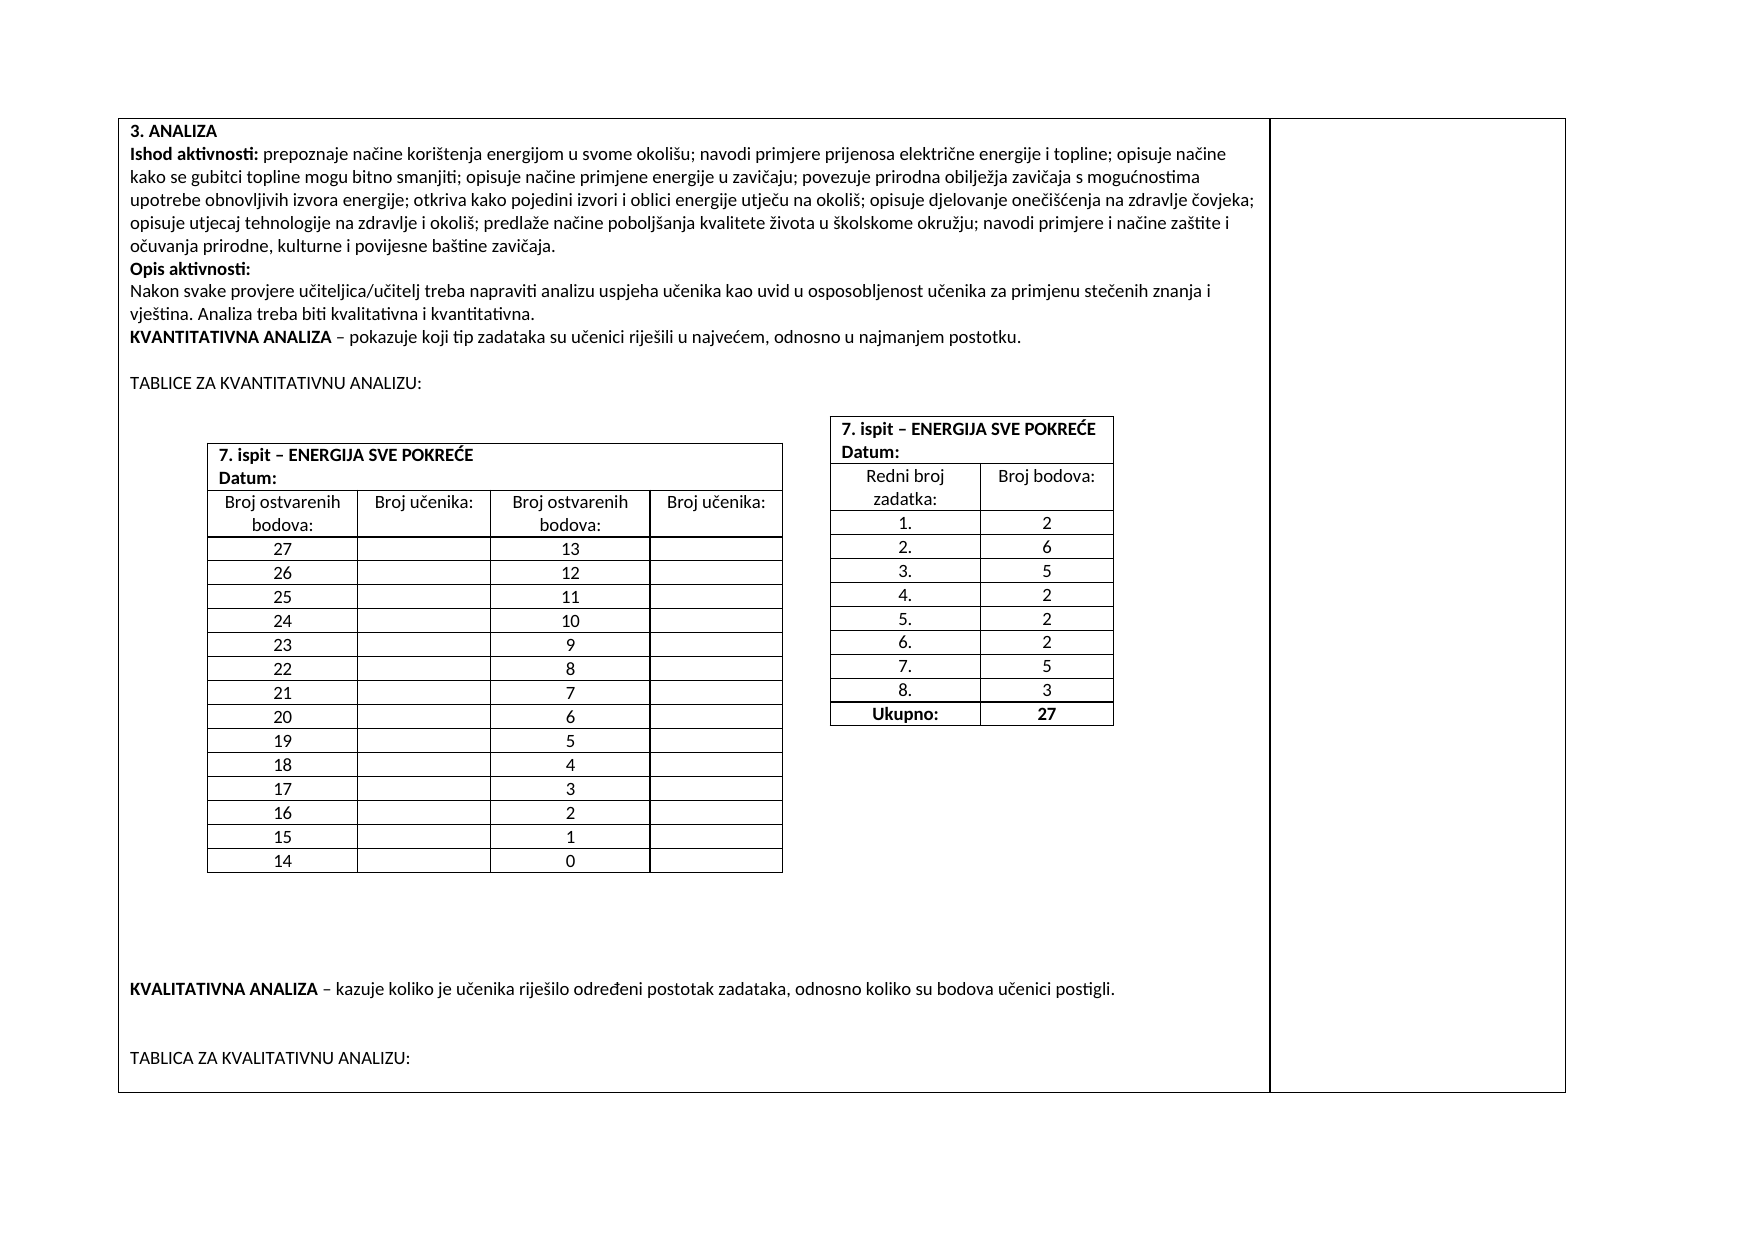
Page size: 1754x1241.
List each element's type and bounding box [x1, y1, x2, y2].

table_cell [119, 119, 1269, 1092]
table_cell [1271, 119, 1565, 1092]
